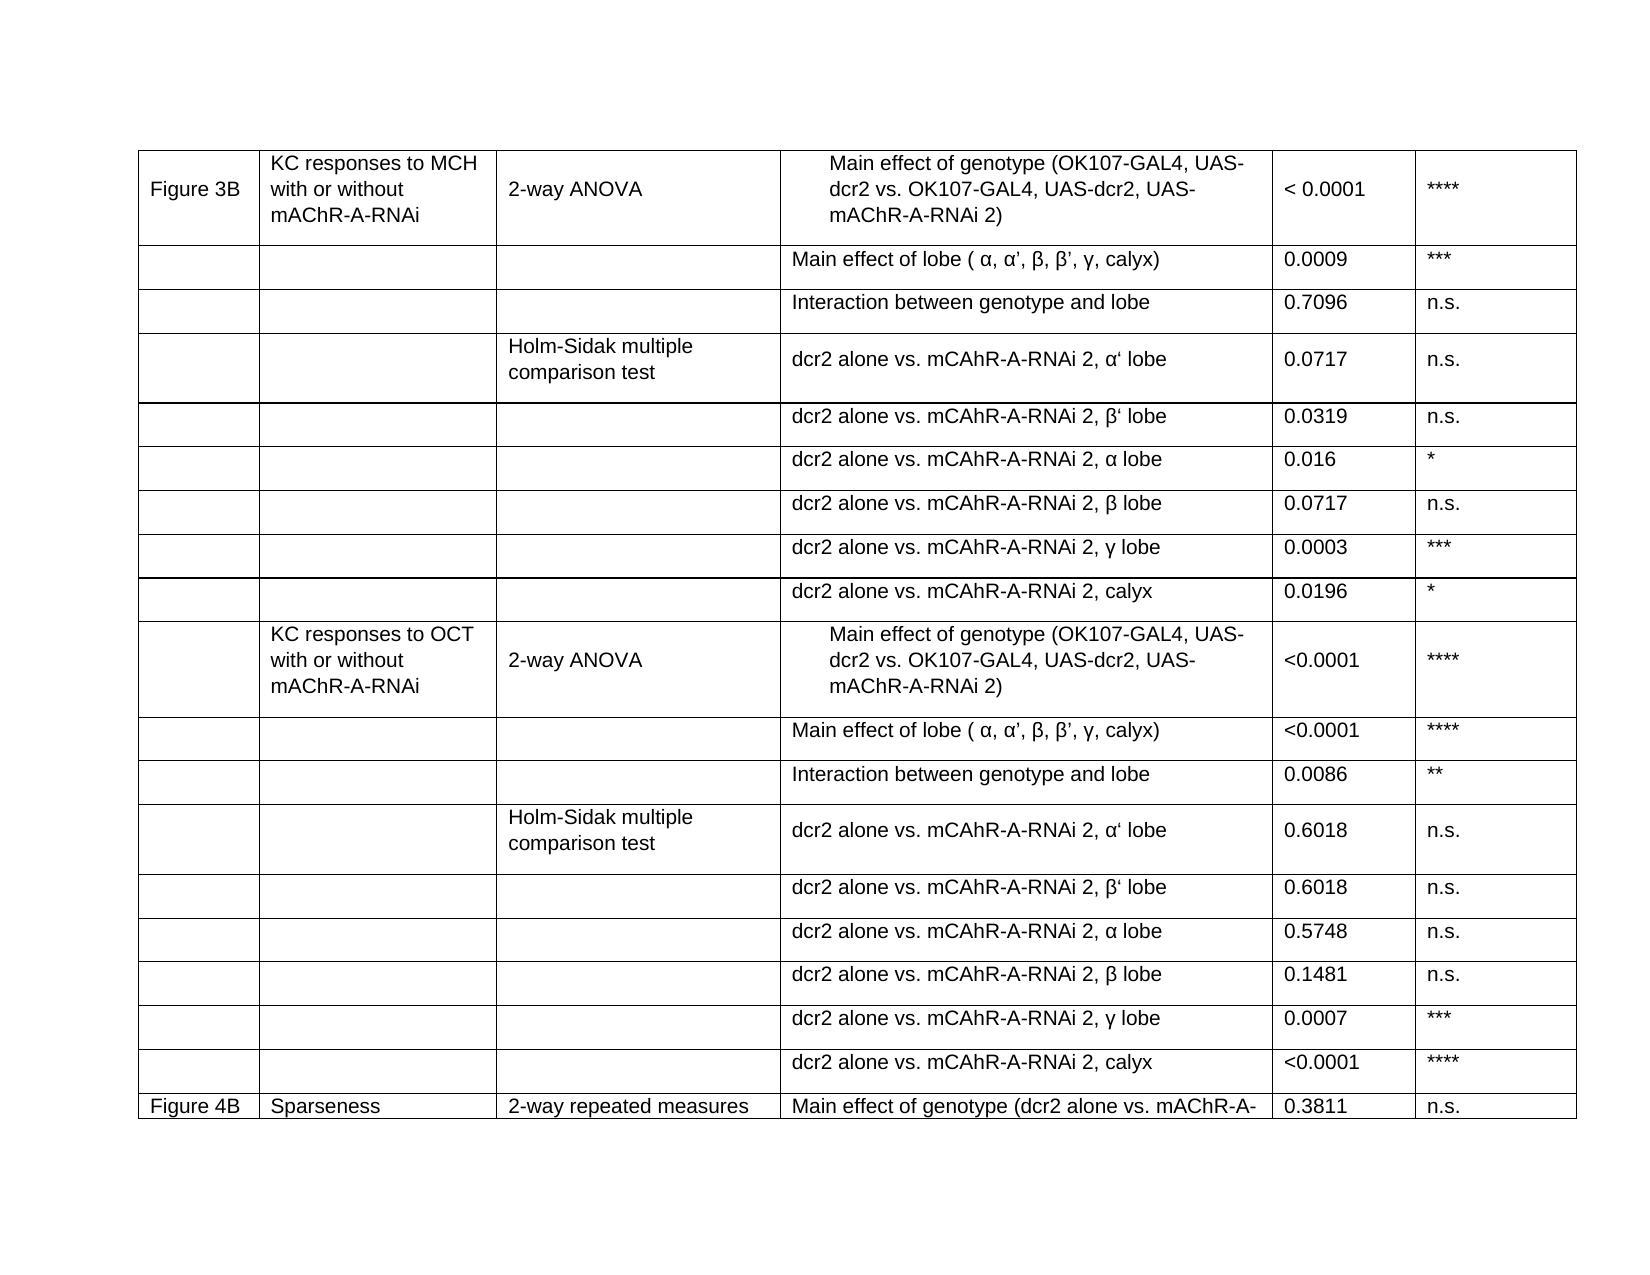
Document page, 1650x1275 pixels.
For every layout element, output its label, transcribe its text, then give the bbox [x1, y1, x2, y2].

table_cell n.s. [1416, 1094, 1576, 1117]
table_cell [139, 491, 259, 534]
table_cell **** [1416, 151, 1576, 245]
table_cell [497, 1006, 780, 1049]
table_cell [260, 447, 496, 490]
table_cell [260, 404, 496, 446]
table_cell 0.0717 [1273, 334, 1415, 402]
table_cell n.s. [1416, 404, 1576, 446]
table_cell [497, 535, 780, 577]
table_cell ** [1416, 761, 1576, 804]
table_cell dcr2 alone vs. mCAhR-A-RNAi 2, β lobe [781, 962, 1272, 1005]
table_cell dcr2 alone vs. mCAhR-A-RNAi 2, calyx [781, 1050, 1272, 1092]
table_cell n.s. [1416, 334, 1576, 402]
table_cell n.s. [1416, 805, 1576, 874]
table_cell 0.6018 [1273, 805, 1415, 874]
table_cell n.s. [1416, 875, 1576, 917]
table_cell KC responses to MCH with or without mAChR-A-RNAi [260, 151, 496, 245]
table_cell [139, 404, 259, 446]
table_cell n.s. [1416, 491, 1576, 534]
table_cell * [1416, 447, 1576, 490]
table_cell [260, 805, 496, 874]
table_cell Figure 3B [139, 151, 259, 245]
table_cell **** [1416, 718, 1576, 760]
table_cell 0.0319 [1273, 404, 1415, 446]
table_cell 0.5748 [1273, 919, 1415, 961]
table_cell **** [1416, 1050, 1576, 1092]
table_cell [497, 962, 780, 1005]
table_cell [781, 1094, 1272, 1117]
table_cell 0.1481 [1273, 962, 1415, 1005]
table_cell 0.0086 [1273, 761, 1415, 804]
table_cell [139, 579, 259, 621]
table_cell <0.0001 [1273, 622, 1415, 717]
table_cell [139, 1006, 259, 1049]
table_cell [139, 962, 259, 1005]
table_cell [139, 805, 259, 874]
table_cell [260, 761, 496, 804]
table_cell dcr2 alone vs. mCAhR-A-RNAi 2, calyx [781, 579, 1272, 621]
table_cell 0.0196 [1273, 579, 1415, 621]
table_cell [139, 1050, 259, 1092]
table_cell [497, 491, 780, 534]
table_cell dcr2 alone vs. mCAhR-A-RNAi 2, β lobe [781, 491, 1272, 534]
table_cell [260, 579, 496, 621]
table_cell Interaction between genotype and lobe [781, 761, 1272, 804]
table_cell Figure 4B [139, 1094, 259, 1117]
table_cell 2-way ANOVA [497, 622, 780, 717]
table_cell [497, 404, 780, 446]
table_cell **** [1416, 622, 1576, 717]
table_cell [260, 875, 496, 917]
table_cell [139, 919, 259, 961]
table_cell [260, 919, 496, 961]
table_cell <0.0001 [1273, 718, 1415, 760]
table_cell *** [1416, 1006, 1576, 1049]
table_cell [260, 334, 496, 402]
table_cell Holm-Sidak multiple comparison test [497, 805, 780, 874]
table_cell dcr2 alone vs. mCAhR-A-RNAi 2, α‘ lobe [781, 334, 1272, 402]
table_cell Main effect of lobe ( α, α’, β, β’, γ, calyx) [781, 246, 1272, 289]
table_cell Main effect of genotype (OK107-GAL4, UAS-dcr2 vs. OK107-GAL4, UAS-dcr2, UAS-mAChR-A-RNAi 2) [781, 151, 1272, 245]
table_cell KC responses to OCT with or without mAChR-A-RNAi [260, 622, 496, 717]
table_cell Interaction between genotype and lobe [781, 290, 1272, 333]
table_cell dcr2 alone vs. mCAhR-A-RNAi 2, γ lobe [781, 1006, 1272, 1049]
table_cell [260, 491, 496, 534]
table_cell dcr2 alone vs. mCAhR-A-RNAi 2, α‘ lobe [781, 805, 1272, 874]
table_cell <0.0001 [1273, 1050, 1415, 1092]
table_cell dcr2 alone vs. mCAhR-A-RNAi 2, α lobe [781, 919, 1272, 961]
table_cell 0.3811 [1273, 1094, 1415, 1117]
table_cell [260, 718, 496, 760]
table_cell Sparseness [260, 1094, 496, 1117]
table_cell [497, 1094, 780, 1117]
table_cell [260, 246, 496, 289]
table_cell [497, 1050, 780, 1092]
table_cell n.s. [1416, 919, 1576, 961]
table_cell < 0.0001 [1273, 151, 1415, 245]
table_cell [260, 962, 496, 1005]
table_cell [497, 718, 780, 760]
table_cell *** [1416, 246, 1576, 289]
table_cell Main effect of genotype (OK107-GAL4, UAS-dcr2 vs. OK107-GAL4, UAS-dcr2, UAS-mAChR-A-RNAi 2) [781, 622, 1272, 717]
table_cell * [1416, 579, 1576, 621]
table_cell [497, 246, 780, 289]
table_cell [497, 875, 780, 917]
table_cell [497, 290, 780, 333]
table_cell [260, 290, 496, 333]
table_cell [260, 1006, 496, 1049]
table_cell [260, 535, 496, 577]
table_cell [139, 535, 259, 577]
table_cell 2-way ANOVA [497, 151, 780, 245]
table_cell dcr2 alone vs. mCAhR-A-RNAi 2, β‘ lobe [781, 875, 1272, 917]
table_cell 0.016 [1273, 447, 1415, 490]
table_cell Holm-Sidak multiple comparison test [497, 334, 780, 402]
table_cell [139, 290, 259, 333]
table_cell [497, 761, 780, 804]
table_cell [139, 761, 259, 804]
table_cell [260, 1050, 496, 1092]
table_cell dcr2 alone vs. mCAhR-A-RNAi 2, α lobe [781, 447, 1272, 490]
table_cell [139, 246, 259, 289]
table_cell dcr2 alone vs. mCAhR-A-RNAi 2, β‘ lobe [781, 404, 1272, 446]
table_cell *** [1416, 535, 1576, 577]
table_cell 0.6018 [1273, 875, 1415, 917]
table_cell 0.0003 [1273, 535, 1415, 577]
table_cell n.s. [1416, 290, 1576, 333]
table_cell [139, 718, 259, 760]
table_cell n.s. [1416, 962, 1576, 1005]
table_cell Main effect of lobe ( α, α’, β, β’, γ, calyx) [781, 718, 1272, 760]
table_cell [497, 579, 780, 621]
table_cell [139, 334, 259, 402]
table_cell 0.0717 [1273, 491, 1415, 534]
table_cell dcr2 alone vs. mCAhR-A-RNAi 2, γ lobe [781, 535, 1272, 577]
table_cell [497, 919, 780, 961]
table_cell [497, 447, 780, 490]
table_cell [139, 447, 259, 490]
table_cell 0.0009 [1273, 246, 1415, 289]
table_cell [139, 622, 259, 717]
table_cell [139, 875, 259, 917]
table_cell 0.7096 [1273, 290, 1415, 333]
table_cell 0.0007 [1273, 1006, 1415, 1049]
